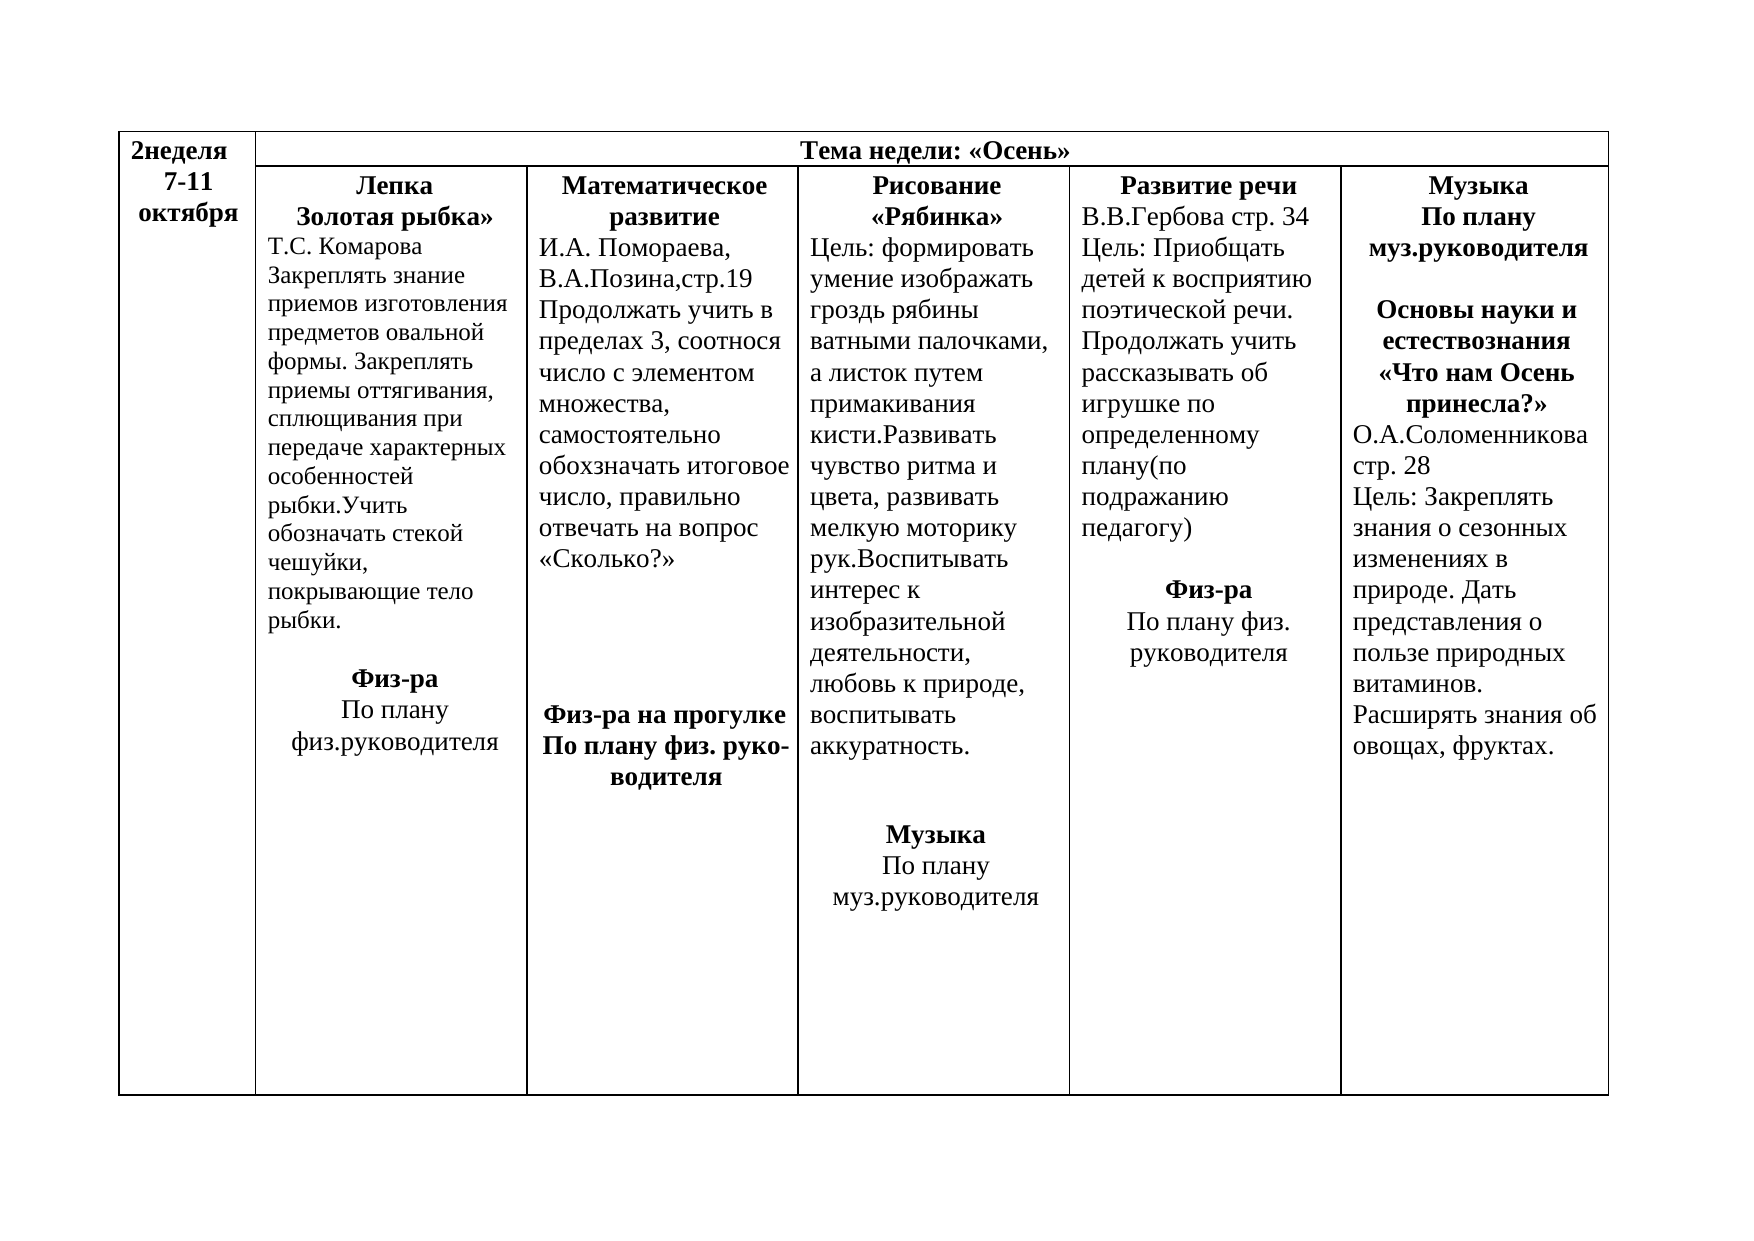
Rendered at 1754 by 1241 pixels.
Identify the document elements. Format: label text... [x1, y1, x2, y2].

table_cell Математическое развитие И.А. Помораева, В.А.Позина,стр.19 Продолжать учить в пределах 3, соотнося число с элементом множества, самостоятельно обохзначать итоговое число, правильно отвечать на вопрос «Сколько?» Физ-ра на прогулке По плану физ. руко-водителя [528, 167, 797, 1094]
table_header Тема недели: «Осень» [256, 132, 1608, 165]
table_cell Рисование «Рябинка» Цель: формировать умение изображать гроздь рябины ватными палочками, а листок путем примакивания кисти.Развивать чувство ритма и цвета, развивать мелкую моторику рук.Воспитывать интерес к изобразительной деятельности, любовь к природе, воспитывать аккуратность. Музыка По плану муз.руководителя [799, 167, 1069, 1094]
table_cell Лепка Золотая рыбка» Т.С. Комарова Закреплять знание приемов изготовления предметов овальной формы. Закреплять приемы оттягивания, сплющивания при передаче характерных особенностей рыбки.Учить обозначать стекой чешуйки, покрывающие тело рыбки. Физ-ра По плану физ.руководителя [256, 167, 526, 1094]
table_cell Развитие речи В.В.Гербова стр. 34 Цель: Приобщать детей к восприятию поэтической речи. Продолжать учить рассказывать об игрушке по определенному плану(по подражанию педагогу) Физ-ра По плану физ. руководителя [1070, 167, 1340, 1094]
table_header 2неделя 7-11 октября [120, 132, 255, 1094]
table_cell Музыка По плану муз.руководителя Основы науки и естествознания «Что нам Осень принесла?» О.А.Соломенникова стр. 28 Цель: Закреплять знания о сезонных изменениях в природе. Дать представления о пользе природных витаминов. Расширять знания об овощах, фруктах. [1342, 167, 1608, 1094]
